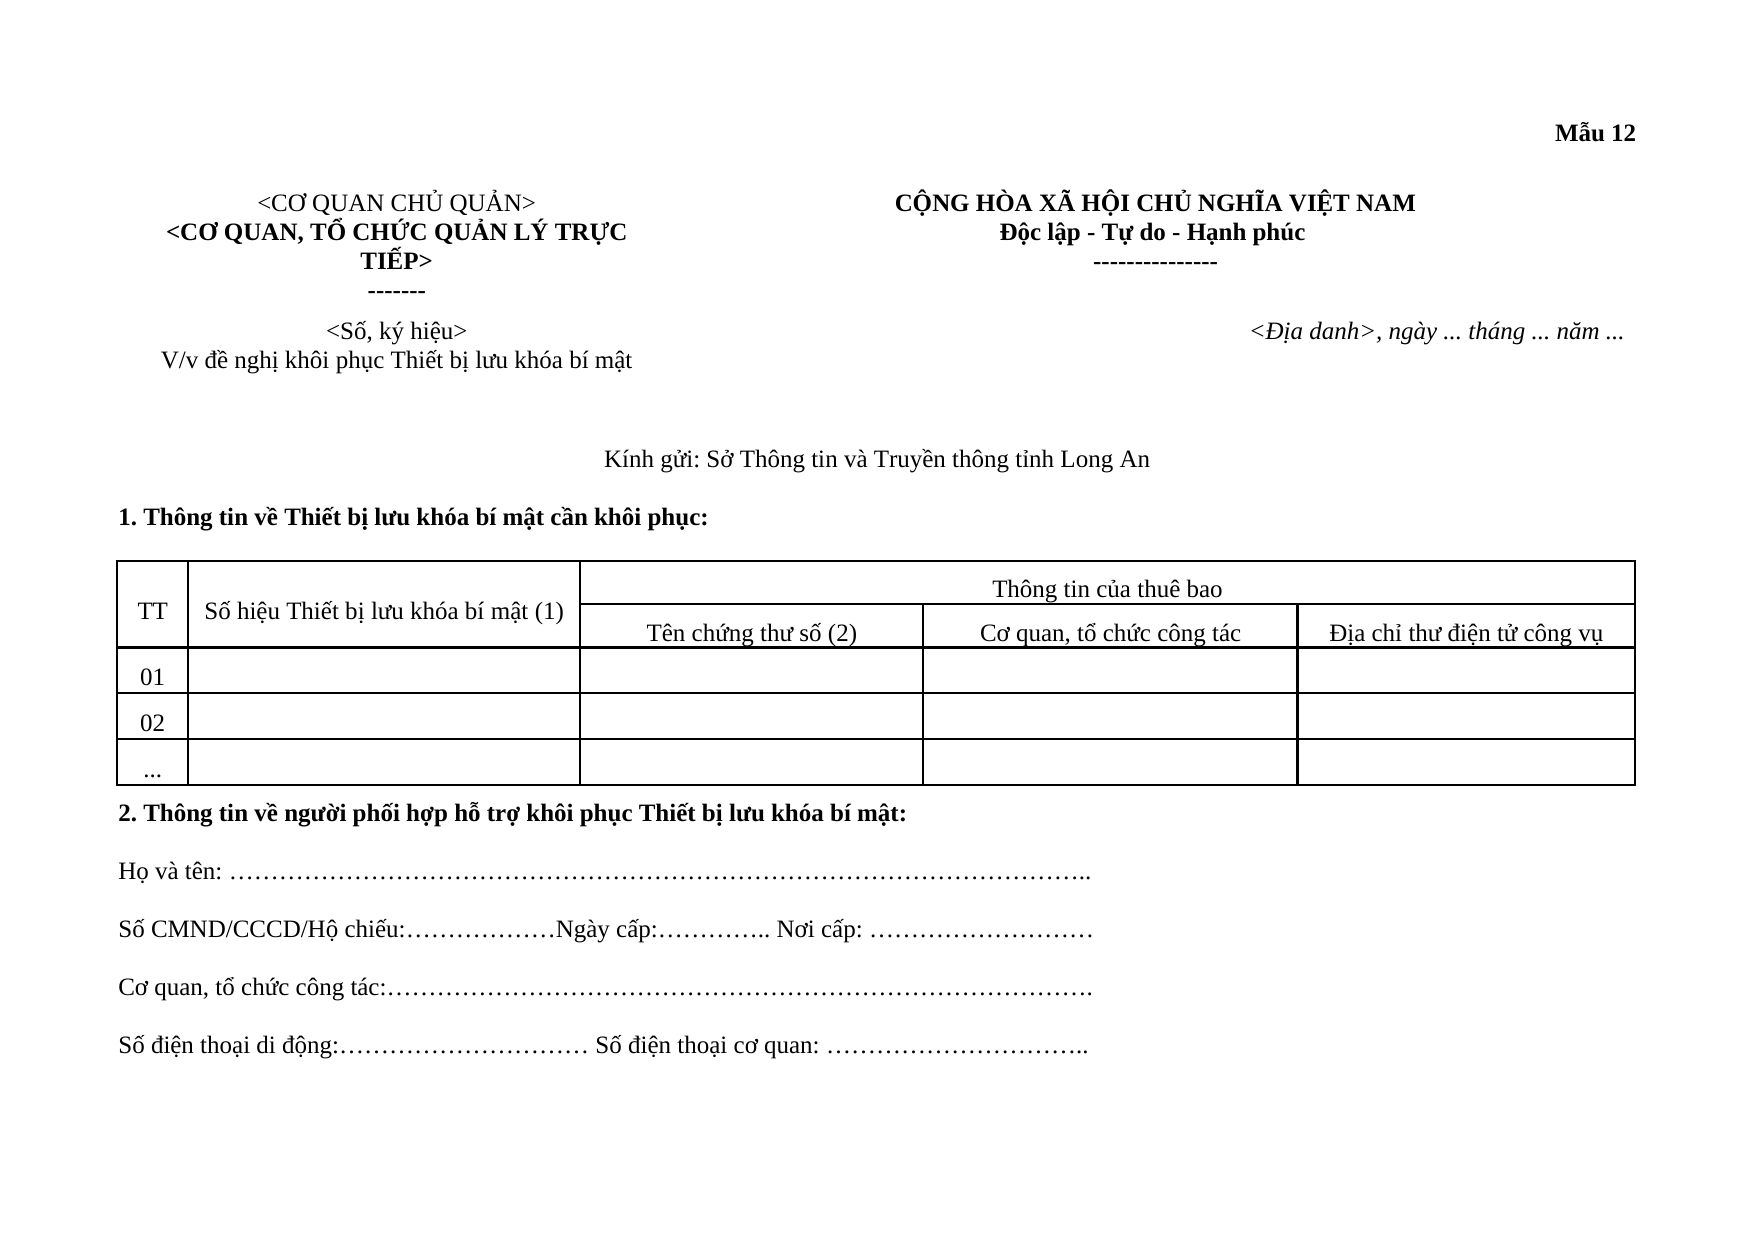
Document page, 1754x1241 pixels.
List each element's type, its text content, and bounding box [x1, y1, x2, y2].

table_cell [1299, 740, 1634, 784]
table_cell 01 [118, 649, 187, 692]
text Số điện thoại di động:………………………… Số điện thoại cơ quan: ………………………….. [118, 1030, 1636, 1059]
table_header CỘNG HÒA XÃ HỘI CHỦ NGHĨA VIỆT NAM Độc lập - Tự do - Hạnh phúc --------------- [675, 176, 1636, 303]
text Cơ quan, tổ chức công tác:…………………………………………………………………………. [118, 972, 1636, 1001]
table_cell [189, 694, 579, 738]
table_cell [189, 740, 579, 784]
table_cell [924, 649, 1296, 692]
table_cell 02 [118, 694, 187, 738]
table_cell [581, 649, 922, 692]
text Số CMND/CCCD/Hộ chiếu:………………Ngày cấp:………….. Nơi cấp: ……………………… [118, 914, 1636, 943]
table_cell Cơ quan, tổ chức công tác [924, 605, 1296, 646]
text Họ và tên: ………………………………………………………………………………………….. [118, 856, 1636, 885]
table_cell [189, 649, 579, 692]
table_header <CƠ QUAN CHỦ QUẢN> <CƠ QUAN, TỔ CHỨC QUẢN LÝ TRỰC TIẾP> ------- [118, 176, 675, 303]
table_header TT [118, 562, 187, 646]
text Mẫu 12 [118, 118, 1636, 147]
table_cell Tên chứng thư số (2) [581, 605, 922, 646]
table_cell Địa chỉ thư điện tử công vụ [1299, 605, 1634, 646]
table_cell [581, 740, 922, 784]
table_cell <Địa danh>, ngày ... tháng ... năm ... [675, 304, 1636, 373]
table_header Thông tin của thuê bao [581, 562, 1634, 603]
table_cell [924, 694, 1296, 738]
text 1. Thông tin về Thiết bị lưu khóa bí mật cần khôi phục: [118, 502, 1636, 531]
table_header Số hiệu Thiết bị lưu khóa bí mật (1) [189, 562, 579, 646]
text 2. Thông tin về người phối hợp hỗ trợ khôi phục Thiết bị lưu khóa bí mật: [118, 798, 1636, 827]
table_cell <Số, ký hiệu> V/v đề nghị khôi phục Thiết bị lưu khóa bí mật [118, 304, 675, 373]
table_cell [581, 694, 922, 738]
table_cell ... [118, 740, 187, 784]
table_cell [1299, 694, 1634, 738]
text Kính gửi: Sở Thông tin và Truyền thông tỉnh Long An [118, 444, 1636, 473]
table_cell [1299, 649, 1634, 692]
table_cell [924, 740, 1296, 784]
